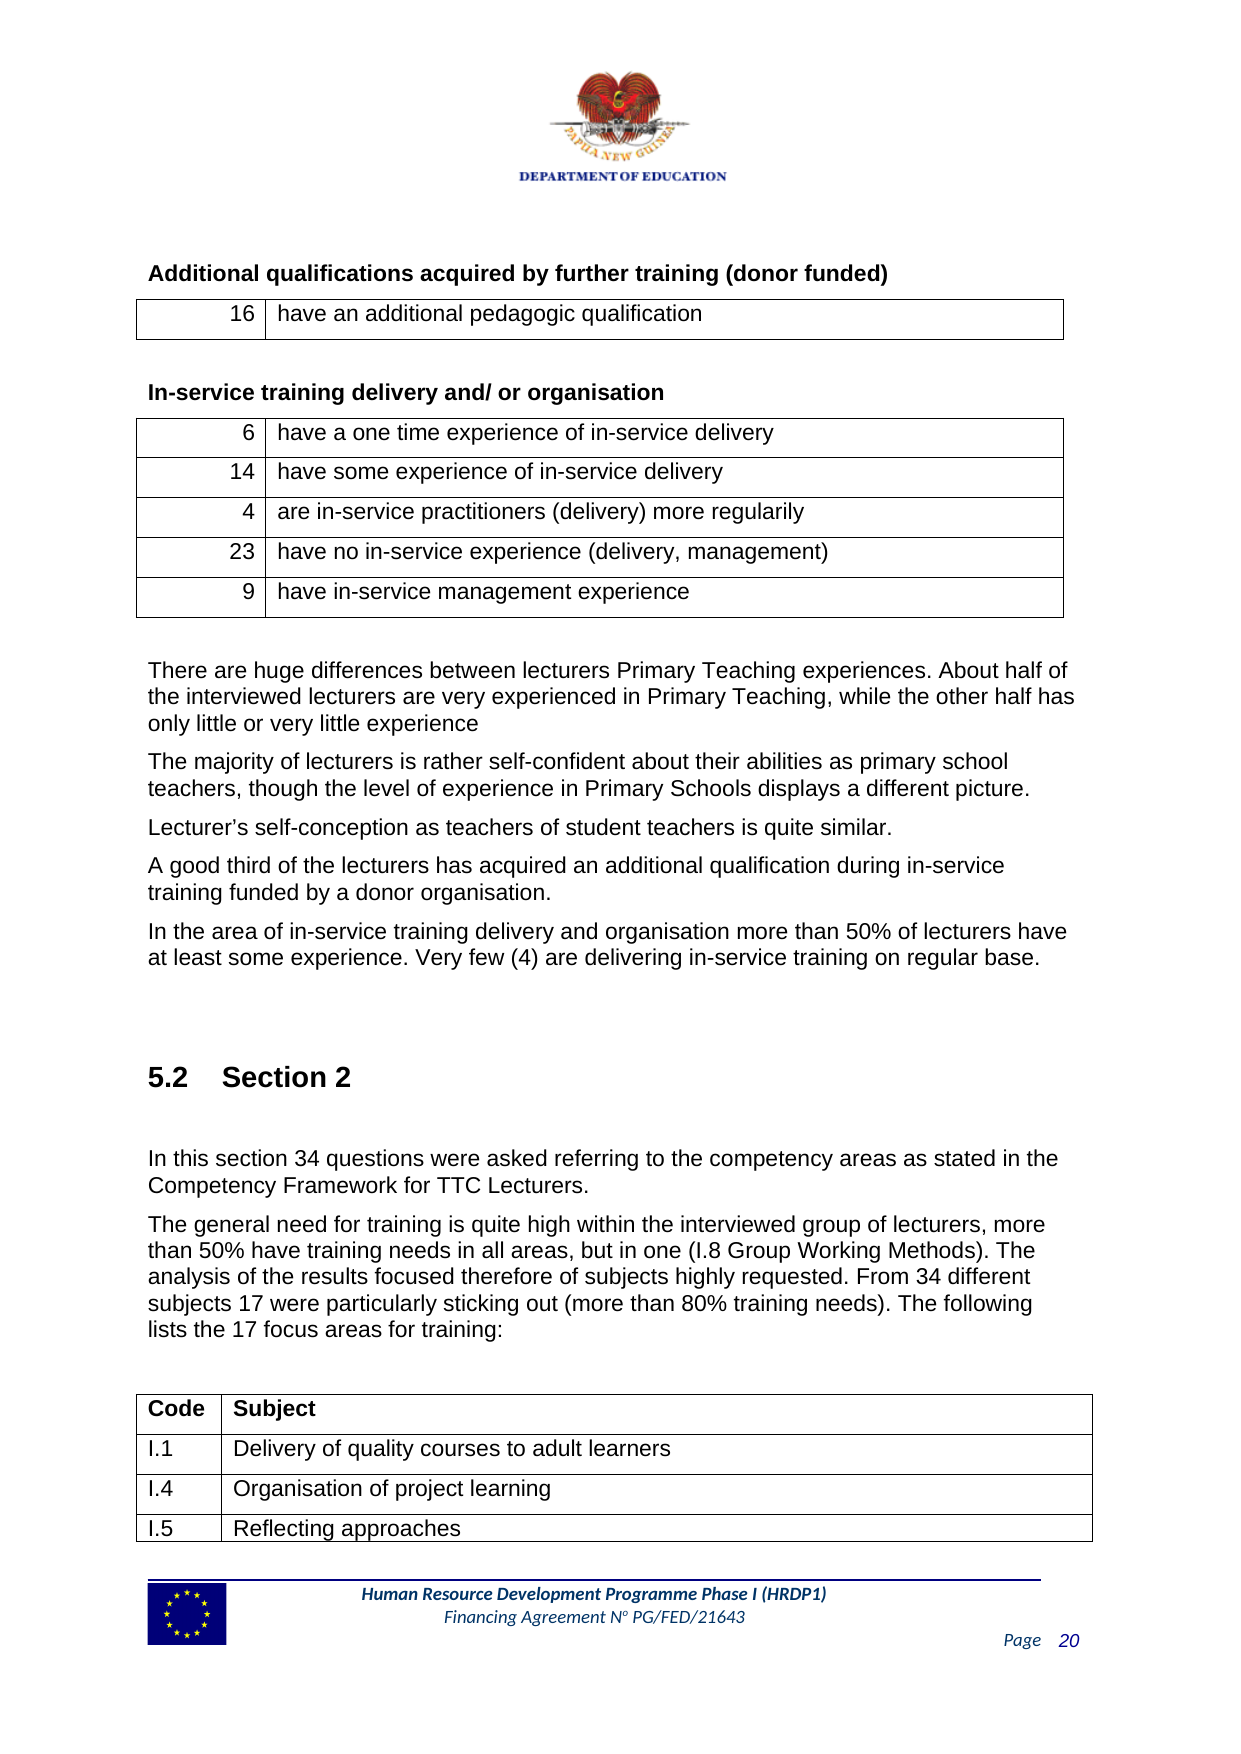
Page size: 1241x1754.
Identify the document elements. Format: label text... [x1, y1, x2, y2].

table_cell Reflecting approaches [222, 1515, 1092, 1541]
text The majority of lecturers is rather self-confident about their abilities as primary school teachers, though the level of experience in Primary Schools displays a different picture. [148, 748, 1078, 801]
table_cell have in-service management experience [266, 578, 1063, 617]
text In the area of in-service training delivery and organisation more than 50% of lecturers have at least some experience. Very few (4) are delivering in-service training on regular base. [148, 918, 1078, 970]
text Lecturer’s self-conception as teachers of student teachers is quite similar. [148, 813, 1078, 840]
table_header Code [137, 1395, 221, 1434]
table_cell have some experience of in-service delivery [266, 458, 1063, 497]
table_cell I.4 [137, 1475, 221, 1513]
table_cell Organisation of project learning [222, 1475, 1092, 1513]
table_cell Delivery of quality courses to adult learners [222, 1435, 1092, 1473]
text Additional qualifications acquired by further training (donor funded) [148, 260, 1078, 286]
table_cell are in-service practitioners (delivery) more regularily [266, 498, 1063, 537]
text There are huge differences between lecturers Primary Teaching experiences. About half of the interviewed lecturers are very experienced in Primary Teaching, while the other half has only little or very little experience [148, 657, 1078, 736]
table_header have a one time experience of in-service delivery [266, 419, 1063, 457]
table_cell I.5 [137, 1515, 221, 1541]
table_header have an additional pedagogic qualification [266, 300, 1063, 339]
table_cell have no in-service experience (delivery, management) [266, 538, 1063, 577]
picture [509, 68, 734, 185]
text In-service training delivery and/ or organisation [148, 378, 1078, 405]
text A good third of the lecturers has acquired an additional qualification during in-service training funded by a donor organisation. [148, 852, 1078, 905]
table_header 16 [137, 300, 265, 339]
table_header 6 [137, 419, 265, 457]
text 5.2 Section 2 [148, 1061, 1078, 1094]
table_header Subject [222, 1395, 1092, 1434]
table_cell 4 [137, 498, 265, 537]
table_cell I.1 [137, 1435, 221, 1473]
text In this section 34 questions were asked referring to the competency areas as stated in the Competency Framework for TTC Lecturers. [148, 1145, 1078, 1198]
table_cell 14 [137, 458, 265, 497]
table_cell 23 [137, 538, 265, 577]
text The general need for training is quite high within the interviewed group of lecturers, more than 50% have training needs in all areas, but in one (I.8 Group Working Methods). The analysis of the results focused therefore of subjects highly requested. From 34 different subjects 17 were particularly sticking out (more than 80% training needs). The following lists the 17 focus areas for training: [148, 1211, 1078, 1342]
table_cell 9 [137, 578, 265, 617]
